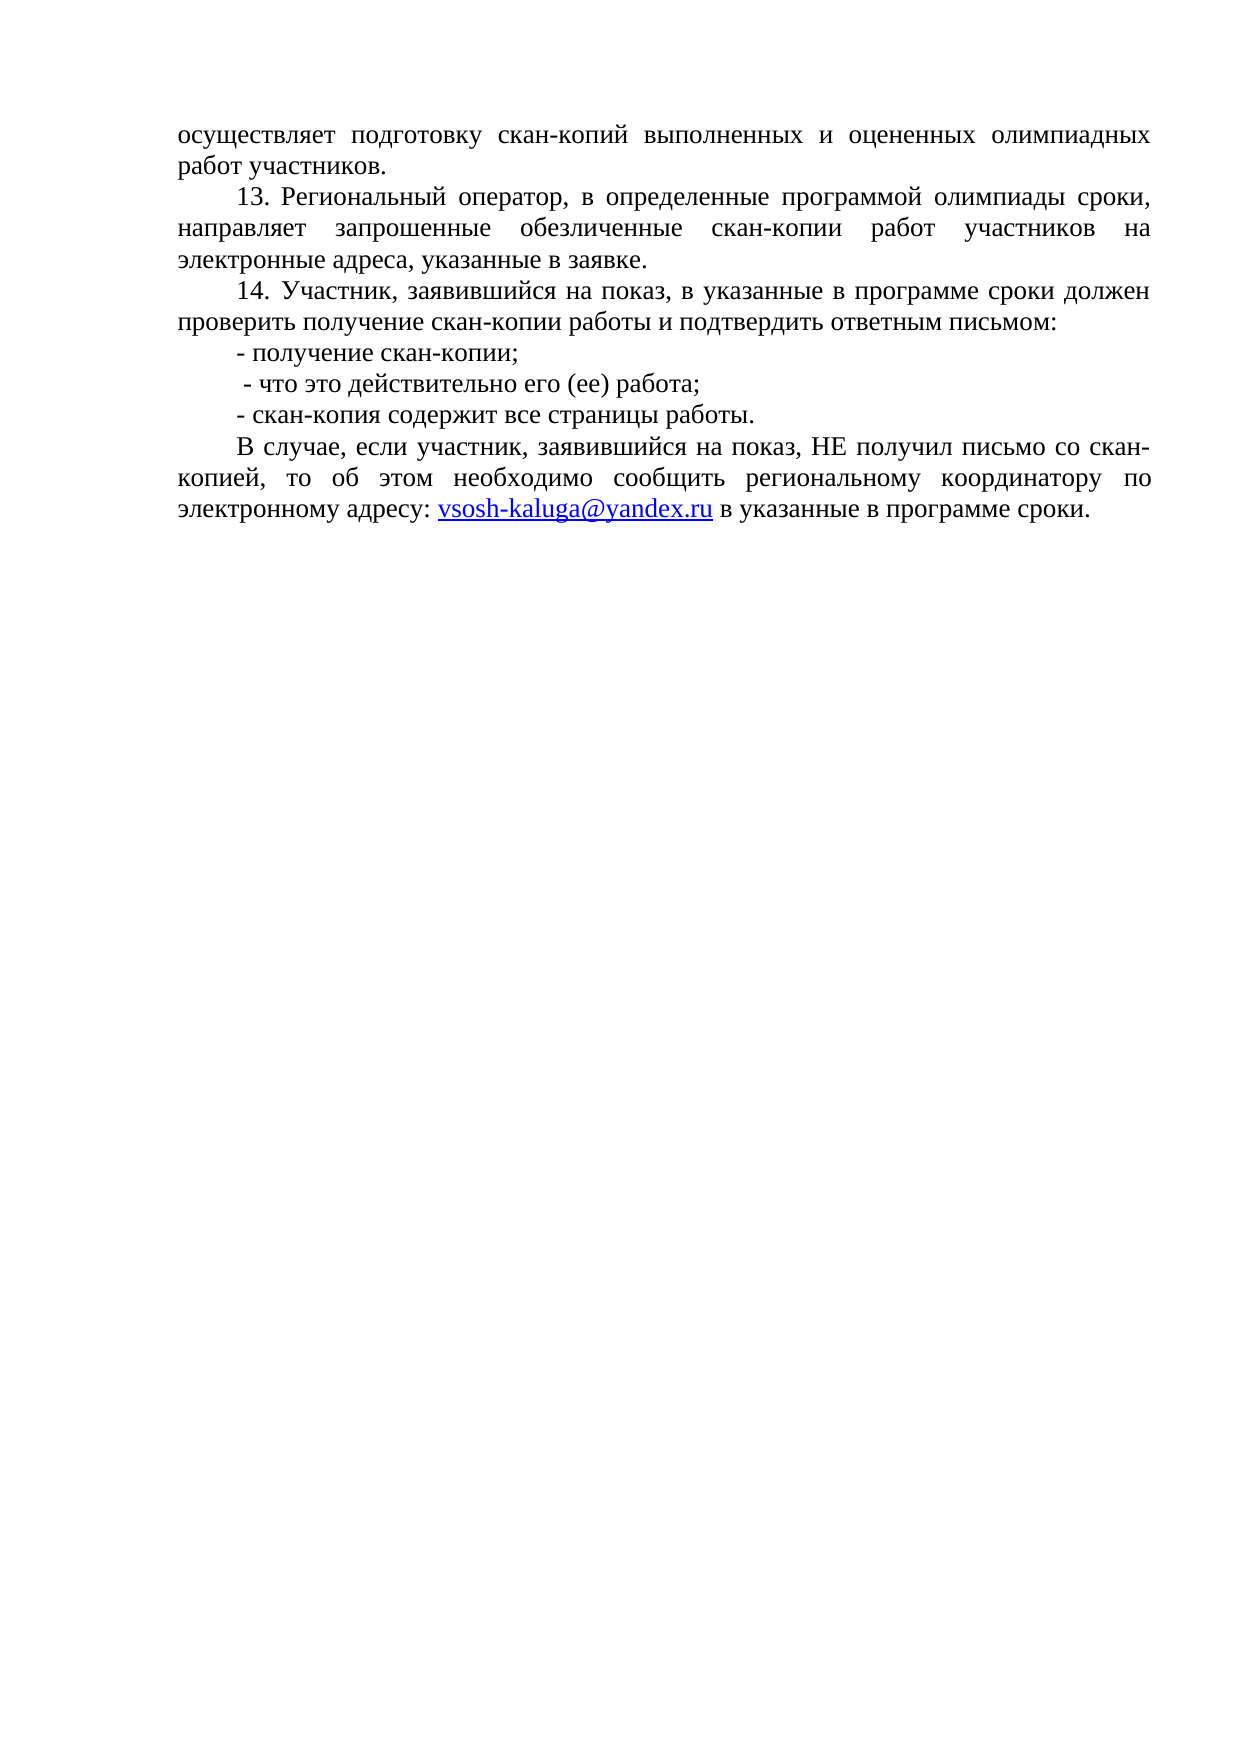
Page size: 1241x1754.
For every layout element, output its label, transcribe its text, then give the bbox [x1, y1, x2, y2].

list В случае, если участник, заявившийся на показ, НЕ получил письмо со скан-копией, то об этом необходимо сообщить региональному координатору по электронному адресу: vsosh-kaluga@yandex.ru в указанные в программе сроки. [177, 429, 1152, 523]
list - скан-копия содержит все страницы работы. [236, 398, 1152, 429]
list Участник, заявившийся на показ, в указанные в программе сроки должен проверить получение скан-копии работы и подтвердить ответным письмом: [177, 274, 1152, 336]
list - получение скан-копии; [236, 336, 1152, 367]
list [177, 118, 1152, 180]
list - что это действительно его (ее) работа; [236, 367, 1152, 398]
list Региональный оператор, в определенные программой олимпиады сроки, направляет запрошенные обезличенные скан-копии работ участников на электронные адреса, указанные в заявке. [177, 180, 1152, 274]
